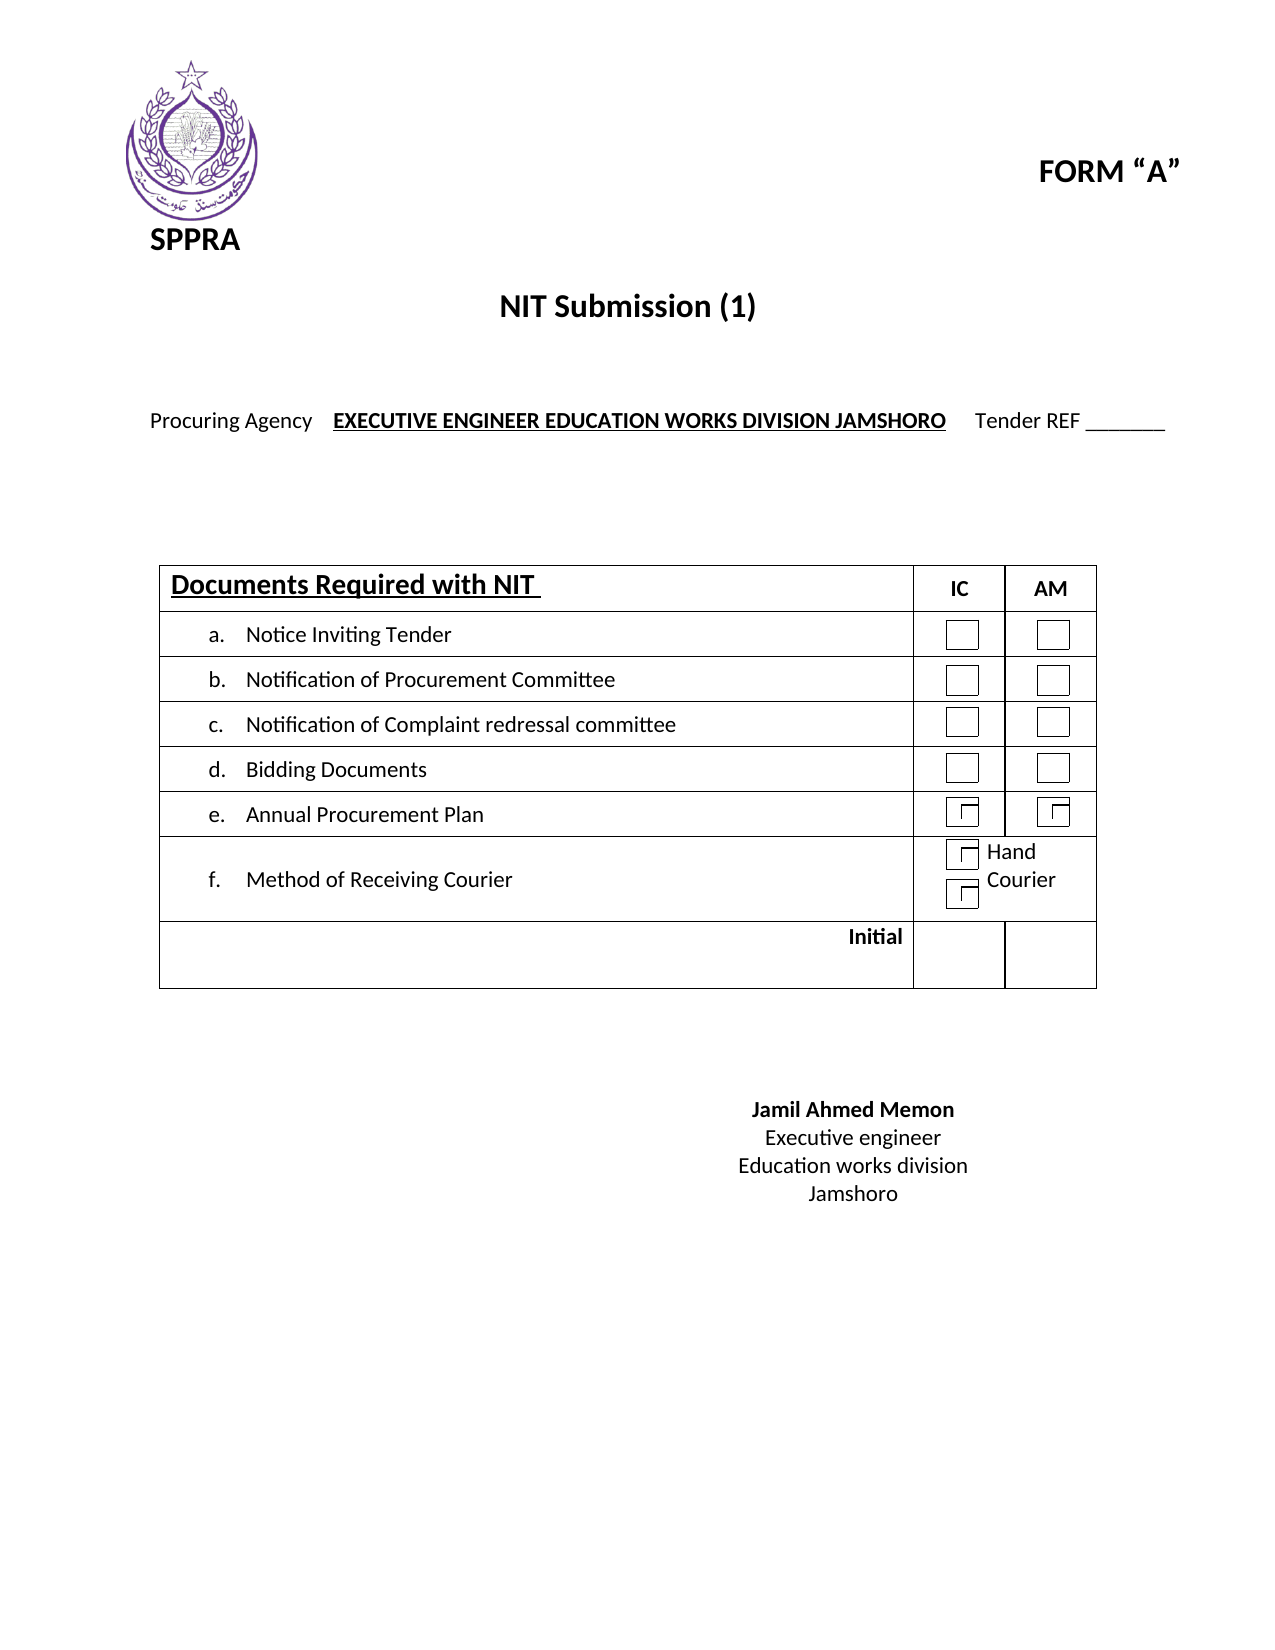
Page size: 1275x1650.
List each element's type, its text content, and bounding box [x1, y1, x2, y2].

table_cell [914, 702, 1004, 746]
table_cell [914, 657, 1004, 701]
table_cell [914, 612, 1004, 656]
table_cell Notification of Complaint redressal committee [160, 702, 913, 746]
text Jamil Ahmed Memon [525, 1095, 1181, 1123]
table_cell [1006, 612, 1096, 656]
table_cell [914, 792, 1004, 836]
text SPPRA [75, 218, 1181, 258]
table_cell [1006, 747, 1096, 791]
table_cell [1006, 657, 1096, 701]
table_cell Notification of Procurement Committee [160, 657, 913, 701]
table_cell Method of Receiving Courier [160, 837, 913, 921]
table_header AM [1006, 566, 1096, 611]
table_header Documents Required with NIT [160, 566, 913, 611]
text NIT Submission (1) [75, 285, 1181, 326]
table_cell Hand Courier [914, 837, 1096, 921]
table_cell [1006, 702, 1096, 746]
picture [125, 59, 258, 150]
picture [125, 191, 258, 218]
text Executive engineer [525, 1123, 1181, 1151]
text FORM “A” [75, 150, 1181, 191]
table_cell [1006, 792, 1096, 836]
table_cell Annual Procurement Plan [160, 792, 913, 836]
table_cell Notice Inviting Tender [160, 612, 913, 656]
table_cell Bidding Documents [160, 747, 913, 791]
text Procuring Agency EXECUTIVE ENGINEER EDUCATION WORKS DIVISION JAMSHORO Tender REF _______ [75, 406, 1181, 434]
text Jamshoro [525, 1179, 1181, 1207]
table_cell [1006, 922, 1096, 988]
table_cell Initial [160, 922, 913, 988]
text Education works division [525, 1151, 1181, 1179]
table_cell [914, 922, 1004, 988]
table_header IC [914, 566, 1004, 611]
table_cell [914, 747, 1004, 791]
